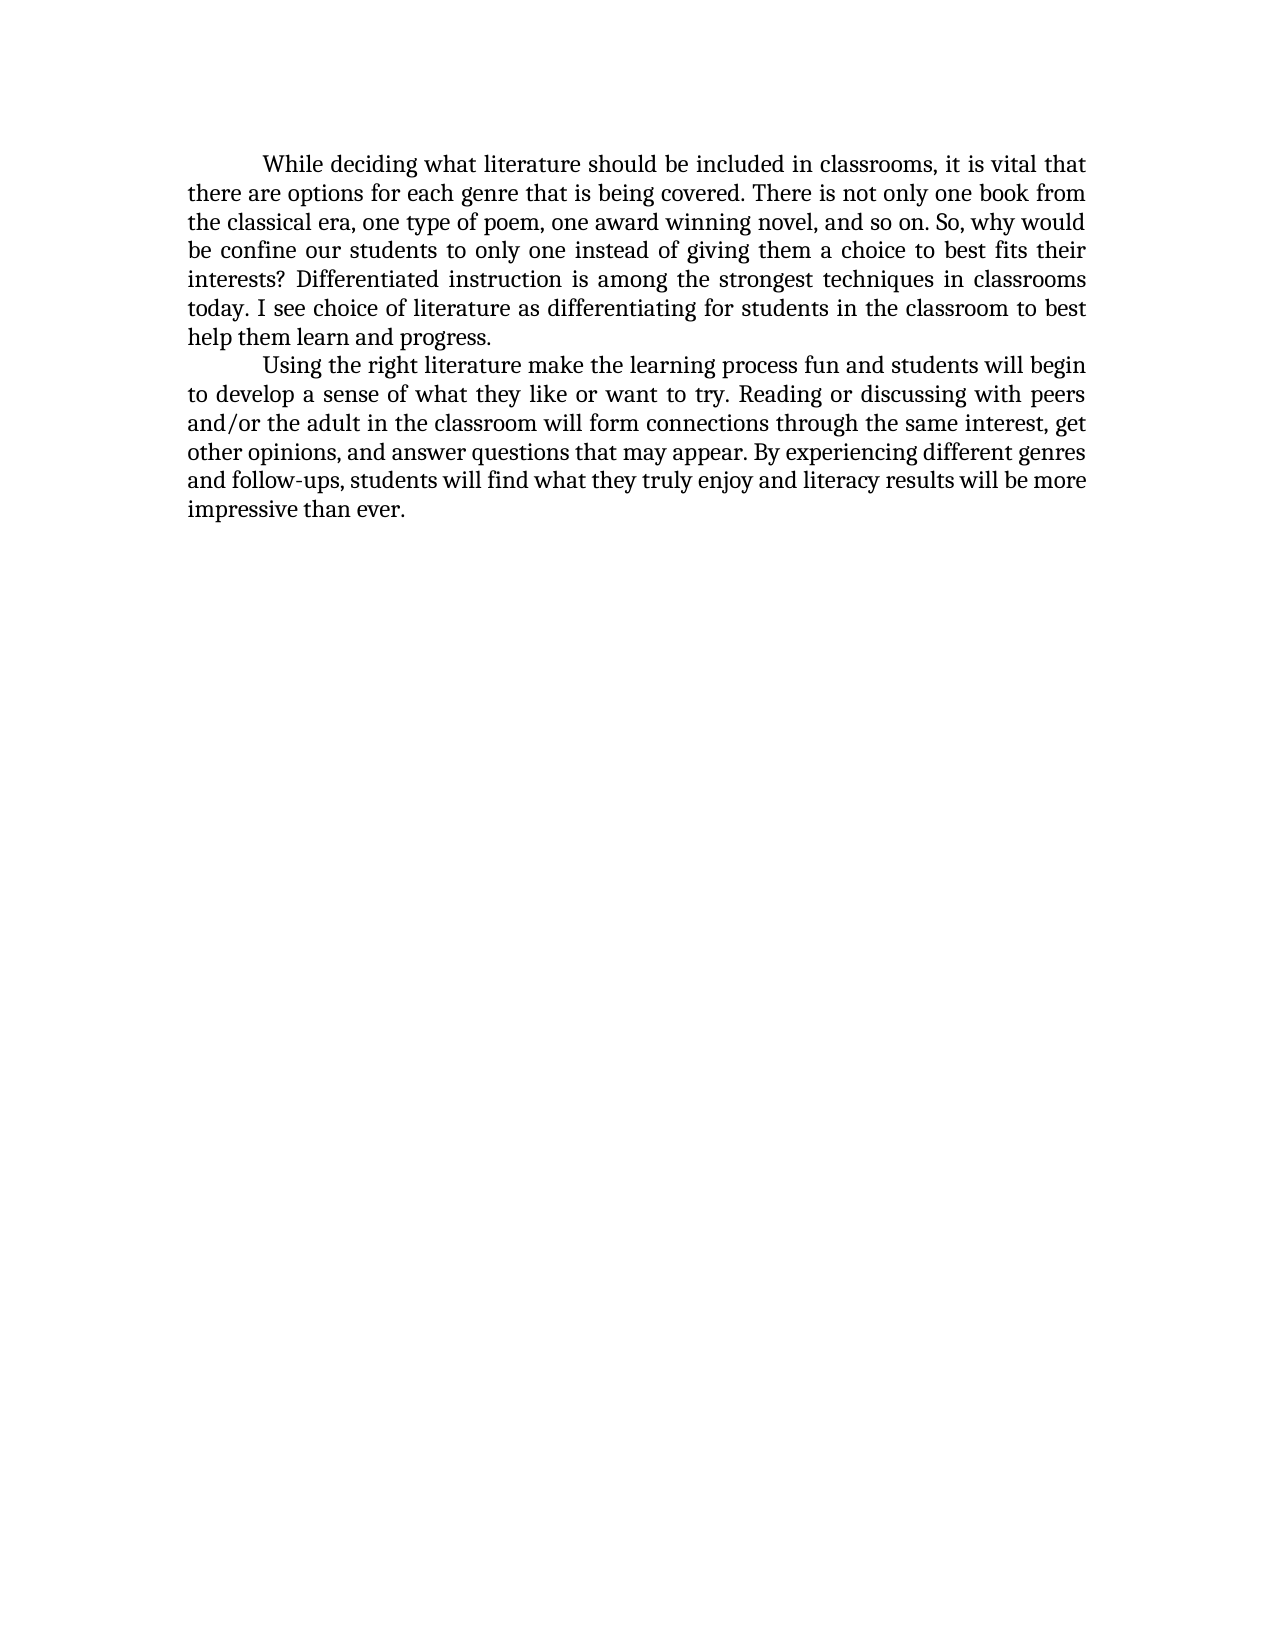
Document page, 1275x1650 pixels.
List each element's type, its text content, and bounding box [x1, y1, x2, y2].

text While deciding what literature should be included in classrooms, it is vital that there are options for each genre that is being covered. There is not only one book from the classical era, one type of poem, one award winning novel, and so on. So, why would be confine our students to only one instead of giving them a choice to best fits their interests? Differentiated instruction is among the strongest techniques in classrooms today. I see choice of literature as differentiating for students in the classroom to best help them learn and progress. [187, 150, 1087, 351]
text Using the right literature make the learning process fun and students will begin to develop a sense of what they like or want to try. Reading or discussing with peers and/or the adult in the classroom will form connections through the same interest, get other opinions, and answer questions that may appear. By experiencing different genres and follow-ups, students will find what they truly enjoy and literacy results will be more impressive than ever. [187, 351, 1087, 524]
